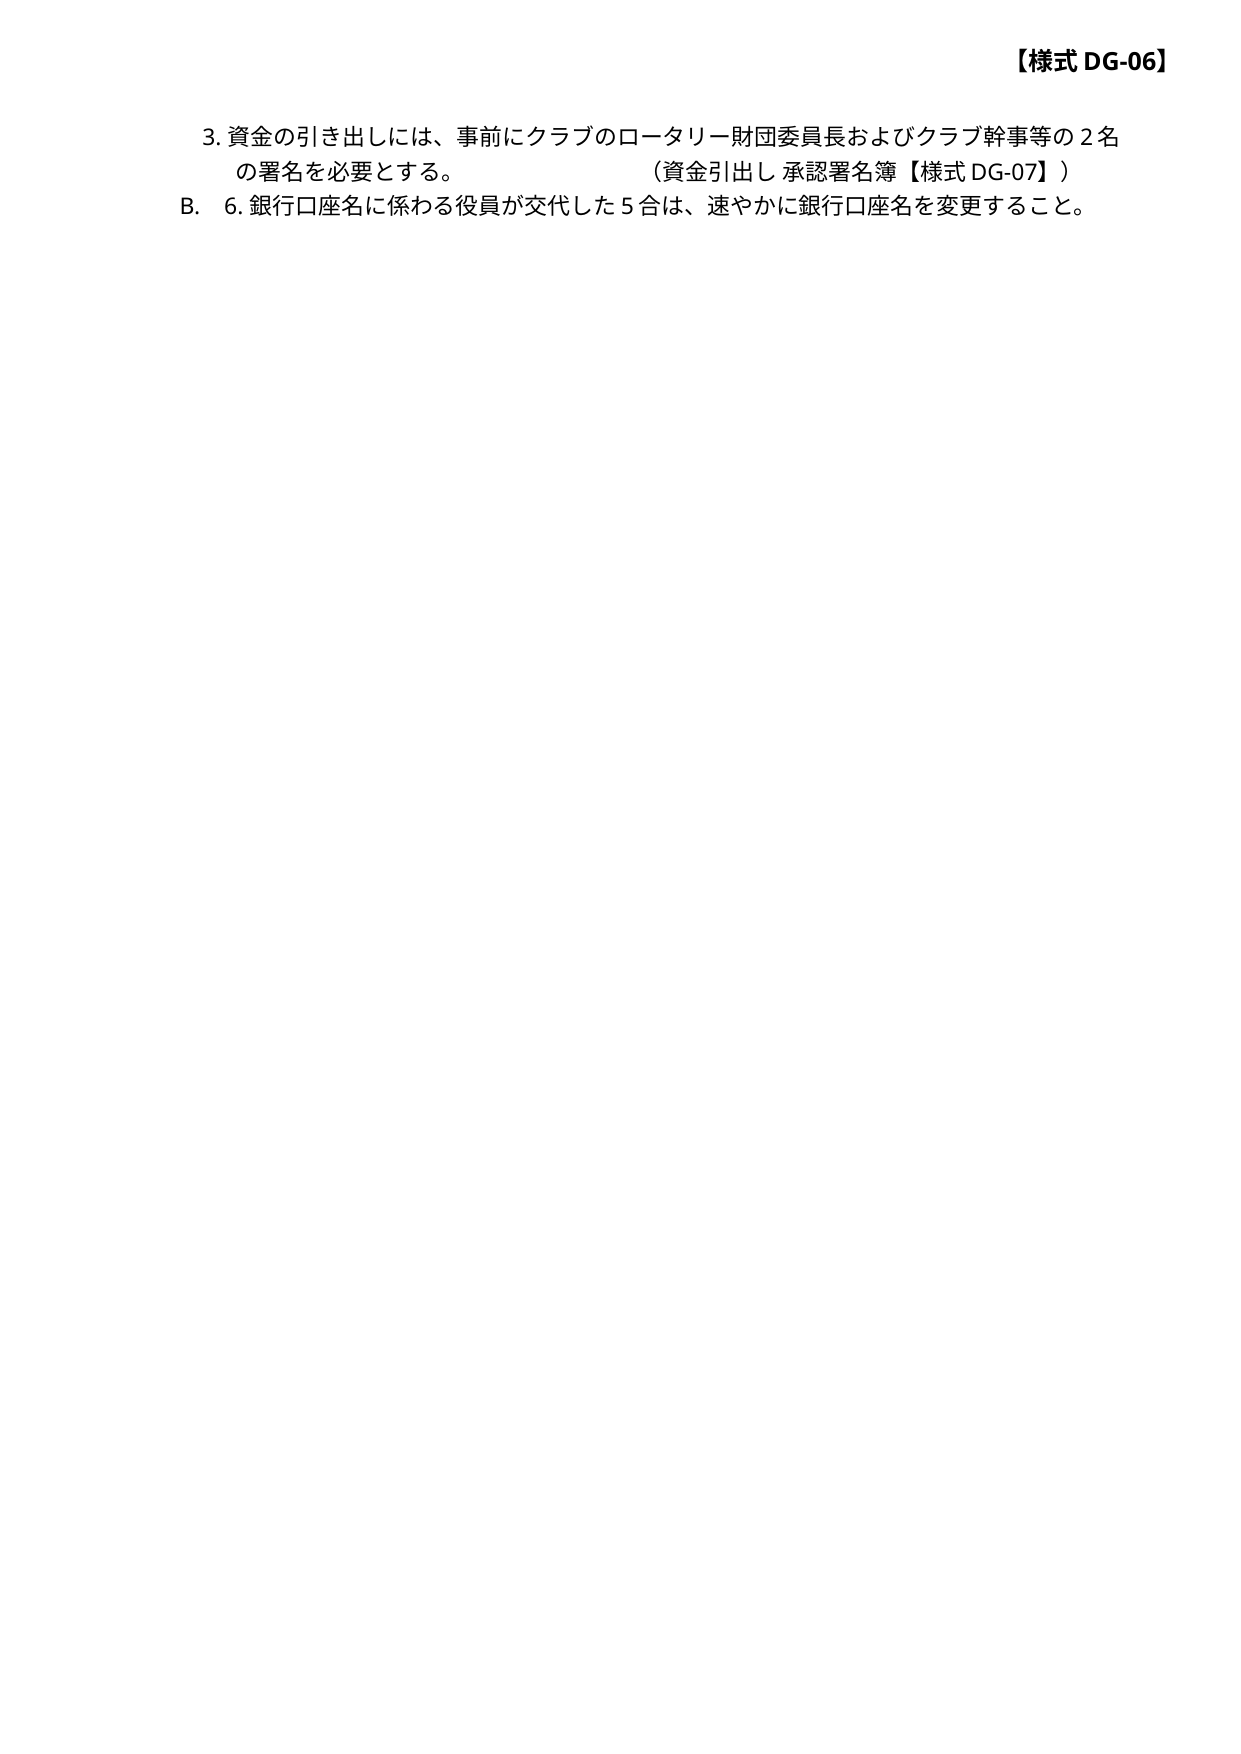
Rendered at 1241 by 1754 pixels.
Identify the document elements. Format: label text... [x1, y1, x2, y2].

text 3. 資金の引き出しには、事前にクラブのロータリー財団委員長およびクラブ幹事等の2名の署名を必要とする。 （資金引出し 承認署名簿【様式DG-07】） [202, 118, 1137, 187]
text B. 6. 銀行口座名に係わる役員が交代した5合は、速やかに銀行口座名を変更すること。 [179, 187, 1137, 222]
